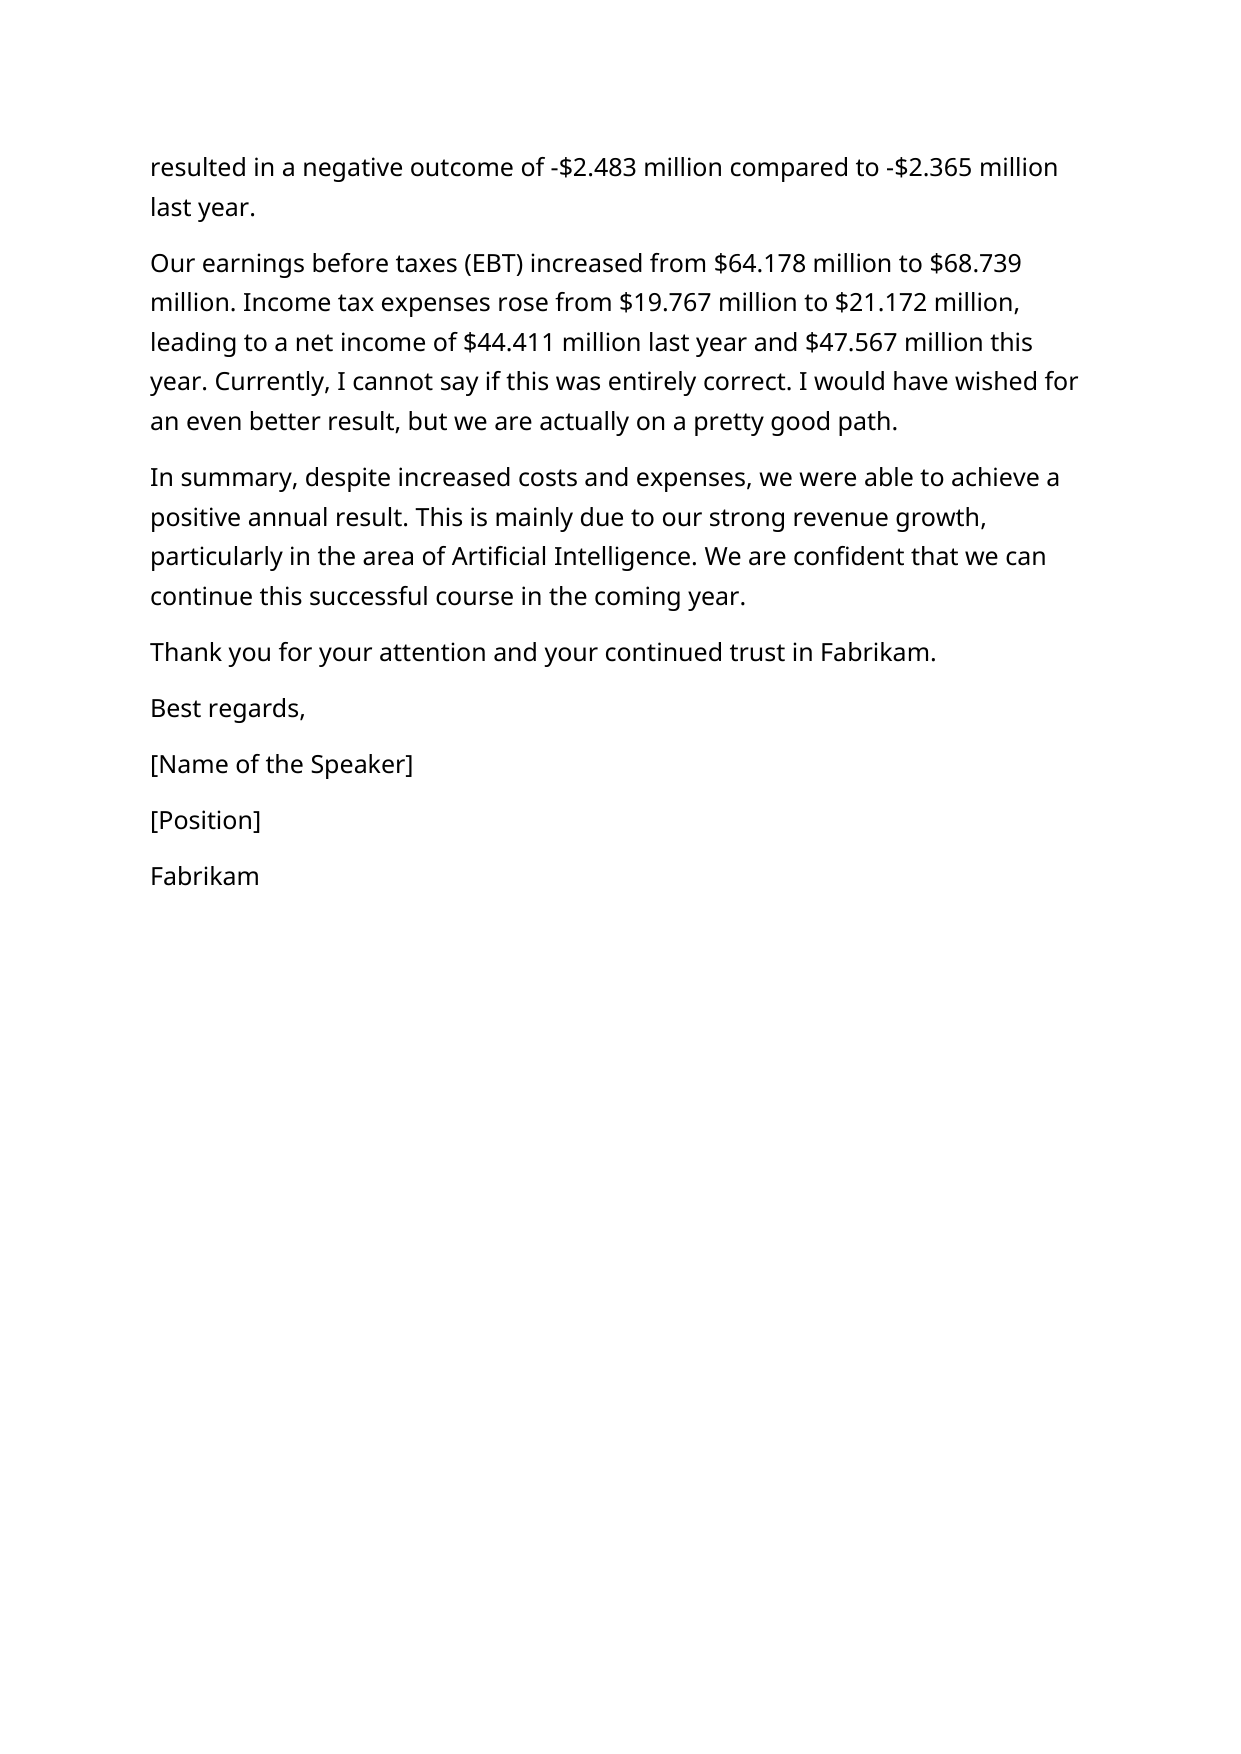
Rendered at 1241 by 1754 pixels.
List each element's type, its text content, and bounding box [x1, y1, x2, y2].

text Fabrikam [150, 859, 1090, 893]
text Thank you for your attention and your continued trust in Fabrikam. [150, 634, 1090, 668]
text Best regards, [150, 690, 1090, 724]
text Our earnings before taxes (EBT) increased from $64.178 million to $68.739 million. Income tax expenses rose from $19.767 million to $21.172 million, leading to a net income of $44.411 million last year and $47.567 million this year. Currently, I cannot say if this was entirely correct. I would have wished for an even better result, but we are actually on a pretty good path. [150, 246, 1090, 438]
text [150, 150, 1090, 223]
text [Name of the Speaker] [150, 747, 1090, 781]
text [Position] [150, 803, 1090, 837]
text In summary, despite increased costs and expenses, we were able to achieve a positive annual result. This is mainly due to our strong revenue growth, particularly in the area of Artificial Intelligence. We are confident that we can continue this successful course in the coming year. [150, 460, 1090, 612]
